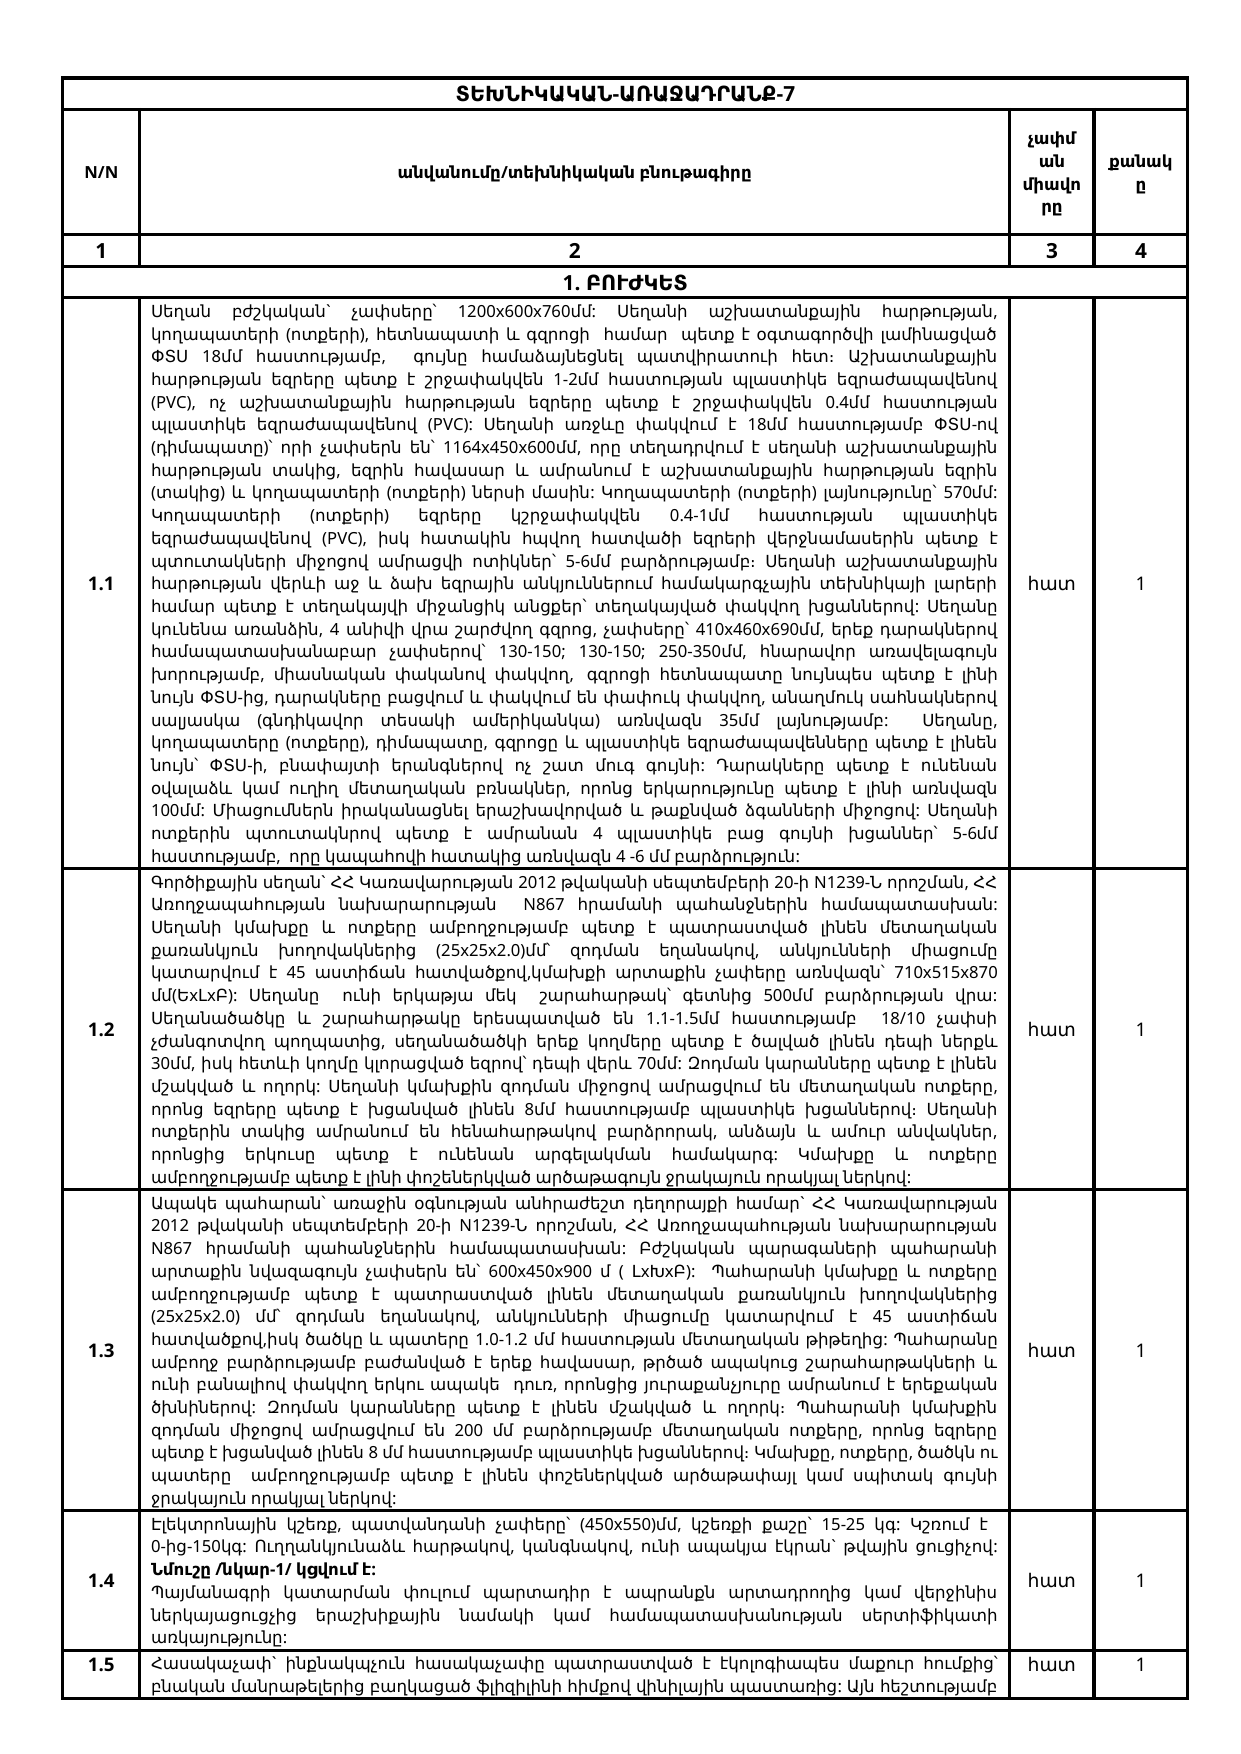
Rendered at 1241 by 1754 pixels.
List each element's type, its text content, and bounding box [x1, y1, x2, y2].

table_cell 1.3 [64, 1191, 138, 1509]
table_cell 1 [1096, 1512, 1186, 1648]
table_cell 1.2 [64, 870, 138, 1188]
table_cell N/N [64, 111, 138, 233]
table_cell հատ [1011, 299, 1092, 867]
table_cell Ապակե պահարան՝ առաջին օգնության անհրաժեշտ դեղորայքի համար` ՀՀ Կառավարության 2012 թվականի սեպտեմբերի 20-ի N1239-Ն որոշման, ՀՀ Առողջապահության նախարարության N867 հրամանի պահանջներին համապատասխան: Բժշկական պարագաների պահարանի արտաքին նվազագույն չափսերն են՝ 600x450x900 մ ( ԼхԽхԲ): Պահարանի կմախքը և ոտքերը ամբողջությամբ պետք է պատրաստված լինեն մետաղական քառանկյուն խողովակներից (25x25x2.0) մմ՝ զոդման եղանակով, անկյունների միացումը կատարվում է 45 աստիճան հատվածքով,իսկ ծածկը և պատերը 1.0-1.2 մմ հաստության մետաղական թիթեղից: Պահարանը ամբողջ բարձրությամբ բաժանված է երեք հավասար, թրծած ապակուց շարահարթակների և ունի բանալիով փակվող երկու ապակե դուռ, որոնցից յուրաքանչյուրը ամրանում է երեքական ծխնիներով: Զոդման կարանները պետք է լինեն մշակված և ողորկ։ Պահարանի կմախքին զոդման միջոցով ամրացվում են 200 մմ բարձրությամբ մետաղական ոտքերը, որոնց եզրերը պետք է խցանված լինեն 8 մմ հաստությամբ պլաստիկե խցաններով։ Կմախքը, ոտքերը, ծածկն ու պատերը ամբողջությամբ պետք է լինեն փոշեներկված արծաթափայլ կամ սպիտակ գույնի ջրակայուն որակյալ ներկով: [141, 1191, 1008, 1509]
table_cell 1.4 [64, 1512, 138, 1648]
table_cell 1 [1096, 1652, 1186, 1697]
table_cell 1 [64, 236, 138, 265]
table_header ՏԵԽՆԻԿԱԿԱՆ-ԱՌԱՋԱԴՐԱՆՔ-7 [64, 80, 1186, 108]
table_cell 1. ԲՈՒԺԿԵՏ [64, 268, 1186, 296]
table_cell 1.5 [64, 1652, 138, 1697]
table_cell 2 [141, 236, 1008, 265]
table_cell 1 [1096, 1191, 1186, 1509]
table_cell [141, 1652, 1008, 1697]
table_cell 3 [1011, 236, 1092, 265]
table_cell հատ [1011, 1652, 1092, 1697]
table_cell 1 [1096, 299, 1186, 867]
table_cell հատ [1011, 870, 1092, 1188]
table_cell չափման միավորը [1011, 111, 1092, 233]
table_cell Էլեկտրոնային կշեռք, պատվանդանի չափերը՝ (450x550)մմ, կշեռքի քաշը՝ 15-25 կգ: Կշռում է 0-ից-150կգ: Ուղղանկյունաձև հարթակով, կանգնակով, ունի ապակյա էկրան` թվային ցուցիչով: Նմուշը /նկար-1/ կցվում է: Պայմանագրի կատարման փուլում պարտադիր է ապրանքն արտադրողից կամ վերջինիս ներկայացուցչից երաշխիքային նամակի կամ համապատասխանության սերտիֆիկատի առկայությունը: [141, 1512, 1008, 1648]
table_cell անվանումը/տեխնիկական բնութագիրը [141, 111, 1008, 233]
table_cell հատ [1011, 1191, 1092, 1509]
table_cell Սեղան բժշկական` չափսերը՝ 1200х600х760մմ: Սեղանի աշխատանքային հարթության, կողապատերի (ոտքերի), հետնապատի և գզրոցի համար պետք է օգտագործվի լամինացված ՓՏՍ 18մմ հաստությամբ, գույնը համաձայնեցնել պատվիրատուի հետ։ Աշխատանքային հարթության եզրերը պետք է շրջափակվեն 1-2մմ հաստության պլաստիկե եզրաժապավենով (PVC), ոչ աշխատանքային հարթության եզրերը պետք է շրջափակվեն 0.4մմ հաստության պլաստիկե եզրաժապավենով (PVC): Սեղանի առջևը փակվում է 18մմ հաստությամբ ՓՏՍ-ով (դիմապատը)՝ որի չափսերն են՝ 1164х450х600մմ, որը տեղադրվում է սեղանի աշխատանքային հարթության տակից, եզրին հավասար և ամրանում է աշխատանքային հարթության եզրին (տակից) և կողապատերի (ոտքերի) ներսի մասին: Կողապատերի (ոտքերի) լայնությունը՝ 570մմ: Կողապատերի (ոտքերի) եզրերը կշրջափակվեն 0.4-1մմ հաստության պլաստիկե եզրաժապավենով (PVC), իսկ հատակին հպվող հատվածի եզրերի վերջնամասերին պետք է պտուտակների միջոցով ամրացվի ոտիկներ՝ 5-6մմ բարձրությամբ։ Սեղանի աշխատանքային հարթության վերևի աջ և ձախ եզրային անկյուններում համակարգչային տեխնիկայի լարերի համար պետք է տեղակայվի միջանցիկ անցքեր՝ տեղակայված փակվող խցաններով: Սեղանը կունենա առանձին, 4 անիվի վրա շարժվող գզրոց, չափսերը՝ 410х460х690մմ, երեք դարակներով համապատասխանաբար չափսերով՝ 130-150; 130-150; 250-350մմ, հնարավոր առավելագույն խորությամբ, միասնական փականով փակվող, գզրոցի հետնապատը նույնպես պետք է լինի նույն ՓՏՍ-ից, դարակները բացվում և փակվում են փափուկ փակվող, անաղմուկ սահնակներով սալյասկա (գնդիկավոր տեսակի ամերիկանկա) առնվազն 35մմ լայնությամբ: Սեղանը, կողապատերը (ոտքերը), դիմապատը, գզրոցը և պլաստիկե եզրաժապավենները պետք է լինեն նույն՝ ՓՏՍ-ի, բնափայտի երանգներով ոչ շատ մուգ գույնի: Դարակները պետք է ունենան օվալաձև կամ ուղիղ մետաղական բռնակներ, որոնց երկարությունը պետք է լինի առնվազն 100մմ: Միացումներն իրականացնել երաշխավորված և թաքնված ձգանների միջոցով: Սեղանի ոտքերին պտուտակնրով պետք է ամրանան 4 պլաստիկե բաց գույնի խցաններ՝ 5-6մմ հաստությամբ, որը կապահովի հատակից առնվազն 4 -6 մմ բարձրություն: [141, 299, 1008, 867]
table_cell Գործիքային սեղան` ՀՀ Կառավարության 2012 թվականի սեպտեմբերի 20-ի N1239-Ն որոշման, ՀՀ Առողջապահության նախարարության N867 հրամանի պահանջներին համապատասխան: Սեղանի կմախքը և ոտքերը ամբողջությամբ պետք է պատրաստված լինեն մետաղական քառանկյուն խողովակներից (25x25x2.0)մմ՝ զոդման եղանակով, անկյունների միացումը կատարվում է 45 աստիճան հատվածքով,կմախքի արտաքին չափերը առնվազն՝ 710x515x870 մմ(ԵxԼxԲ): Սեղանը ունի երկաթյա մեկ շարահարթակ՝ գետնից 500մմ բարձրության վրա: Սեղանածածկը և շարահարթակը երեսպատված են 1.1-1.5մմ հաստությամբ 18/10 չափսի չժանգոտվող պողպատից, սեղանածածկի երեք կողմերը պետք է ծալված լինեն դեպի ներքև 30մմ, իսկ հետևի կողմը կլորացված եզրով՝ դեպի վերև 70մմ: Զոդման կարանները պետք է լինեն մշակված և ողորկ: Սեղանի կմախքին զոդման միջոցով ամրացվում են մետաղական ոտքերը, որոնց եզրերը պետք է խցանված լինեն 8մմ հաստությամբ պլաստիկե խցաններով։ Սեղանի ոտքերին տակից ամրանում են հենահարթակով բարձրորակ, անձայն և ամուր անվակներ, որոնցից երկուսը պետք է ունենան արգելակման համակարգ: Կմախքը և ոտքերը ամբողջությամբ պետք է լինի փոշեներկված արծաթագույն ջրակայուն որակյալ ներկով: [141, 870, 1008, 1188]
table_cell 4 [1096, 236, 1186, 265]
table_cell քանակը [1096, 111, 1186, 233]
table_cell 1 [1096, 870, 1186, 1188]
table_cell հատ [1011, 1512, 1092, 1648]
table_cell 1.1 [64, 299, 138, 867]
